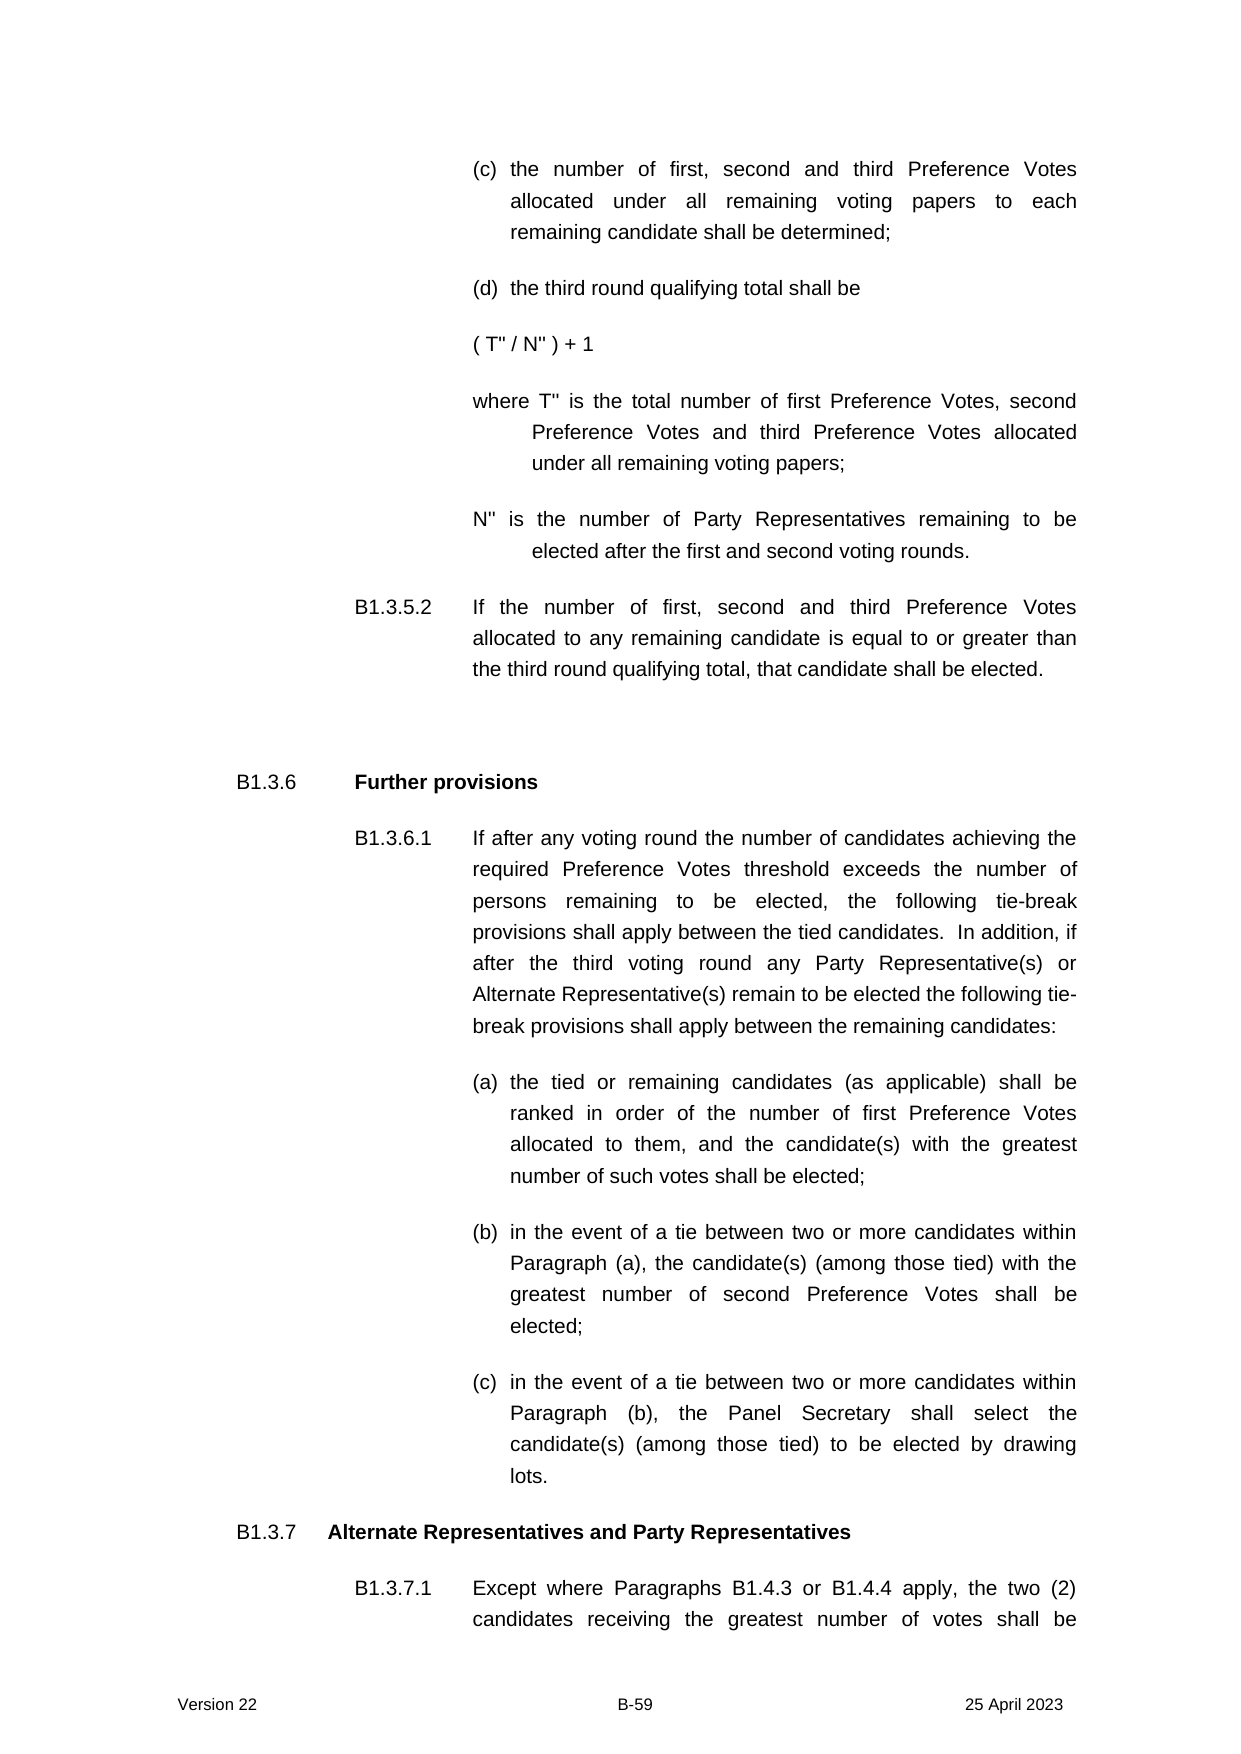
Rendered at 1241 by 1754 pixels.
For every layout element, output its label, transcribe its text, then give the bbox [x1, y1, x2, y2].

text B1.3.6.1 If after any voting round the number of candidates achieving the required Preference Votes threshold exceeds the number of persons remaining to be elected, the following tie-break provisions shall apply between the tied candidates. In addition, if after the third voting round any Party Representative(s) or Alternate Representative(s) remain to be elected the following tie-break provisions shall apply between the remaining candidates: [354, 819, 1078, 1037]
list in the event of a tie between two or more candidates within Paragraph (a), the candidate(s) (among those tied) with the greatest number of second Preference Votes shall be elected; [472, 1212, 1078, 1337]
text B1.3.7 Alternate Representatives and Party Representatives [236, 1512, 1078, 1544]
text N'' is the number of Party Representatives remaining to be elected after the first and second voting rounds. [473, 500, 1078, 562]
list the number of first, second and third Preference Votes allocated under all remaining voting papers to each remaining candidate shall be determined; [473, 150, 1078, 244]
text B1.3.6 Further provisions [236, 762, 1078, 794]
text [354, 1569, 1078, 1631]
list in the event of a tie between two or more candidates within Paragraph (b), the Panel Secretary shall select the candidate(s) (among those tied) to be elected by drawing lots. [472, 1362, 1078, 1487]
text ( T" / N'' ) + 1 [473, 325, 1078, 356]
list the tied or remaining candidates (as applicable) shall be ranked in order of the number of first Preference Votes allocated to them, and the candidate(s) with the greatest number of such votes shall be elected; [472, 1062, 1078, 1187]
text B1.3.5.2 If the number of first, second and third Preference Votes allocated to any remaining candidate is equal to or greater than the third round qualifying total, that candidate shall be elected. [354, 587, 1078, 681]
text where T'' is the total number of first Preference Votes, second Preference Votes and third Preference Votes allocated under all remaining voting papers; [473, 381, 1078, 475]
list the third round qualifying total shall be [473, 269, 1078, 300]
